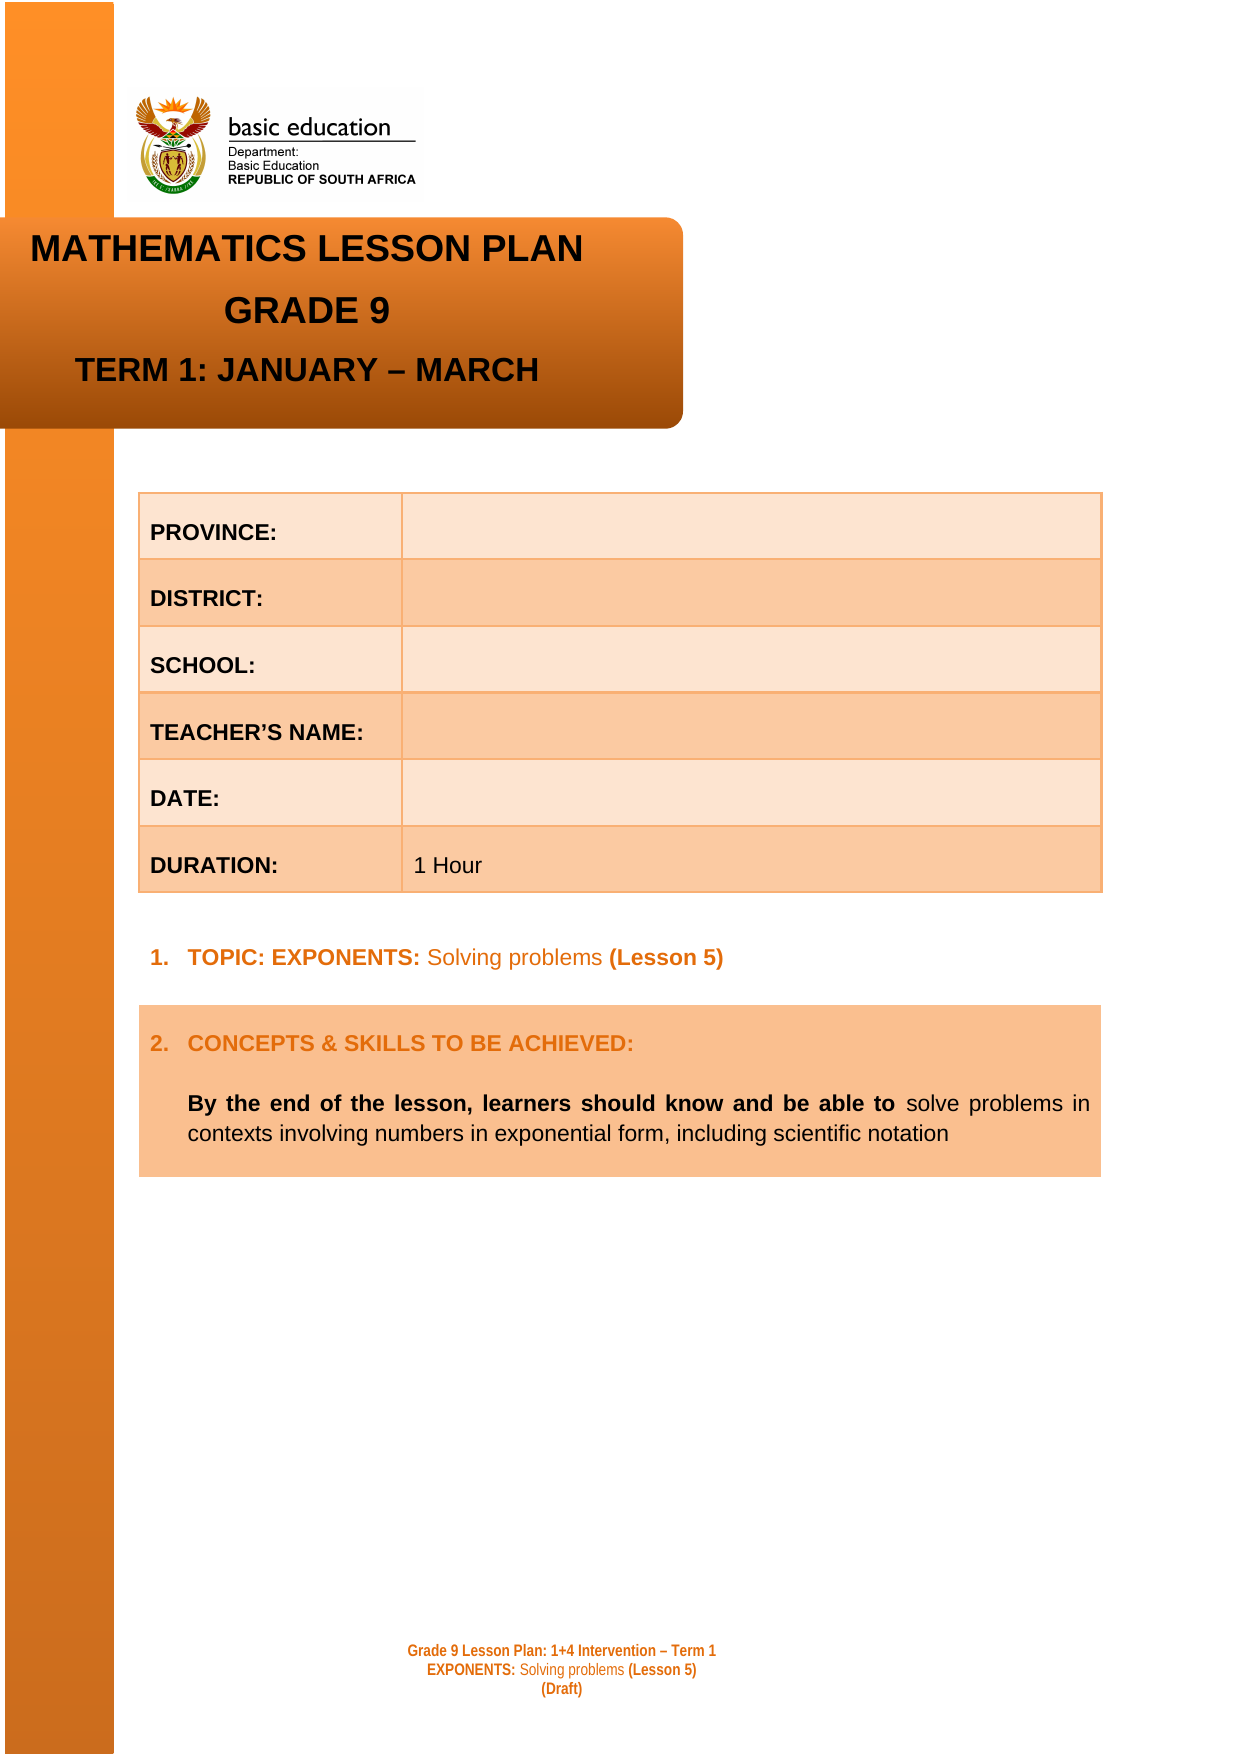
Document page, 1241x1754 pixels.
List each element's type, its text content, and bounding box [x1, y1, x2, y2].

table_cell TEACHER’S NAME: [140, 694, 401, 758]
table_header TOPIC: EXPONENTS: Solving problems (Lesson 5) [139, 944, 1101, 1004]
table_cell DISTRICT: [140, 560, 401, 625]
table_cell SCHOOL: [140, 627, 401, 691]
table_cell DATE: [140, 760, 401, 824]
table_cell [403, 560, 1100, 625]
picture [127, 87, 425, 202]
table_cell CONCEPTS & SKILLS TO BE ACHIEVED: By the end of the lesson, learners should know and be able to solve problems in contexts involving numbers in exponential form, including scientific notation [139, 1005, 1101, 1177]
table_header PROVINCE: [140, 494, 401, 558]
table_cell [403, 627, 1100, 691]
table_header [403, 494, 1100, 558]
table_cell DURATION: [140, 827, 401, 891]
table_cell [403, 694, 1100, 758]
table_cell 1 Hour [403, 827, 1100, 891]
table_cell [403, 760, 1100, 824]
